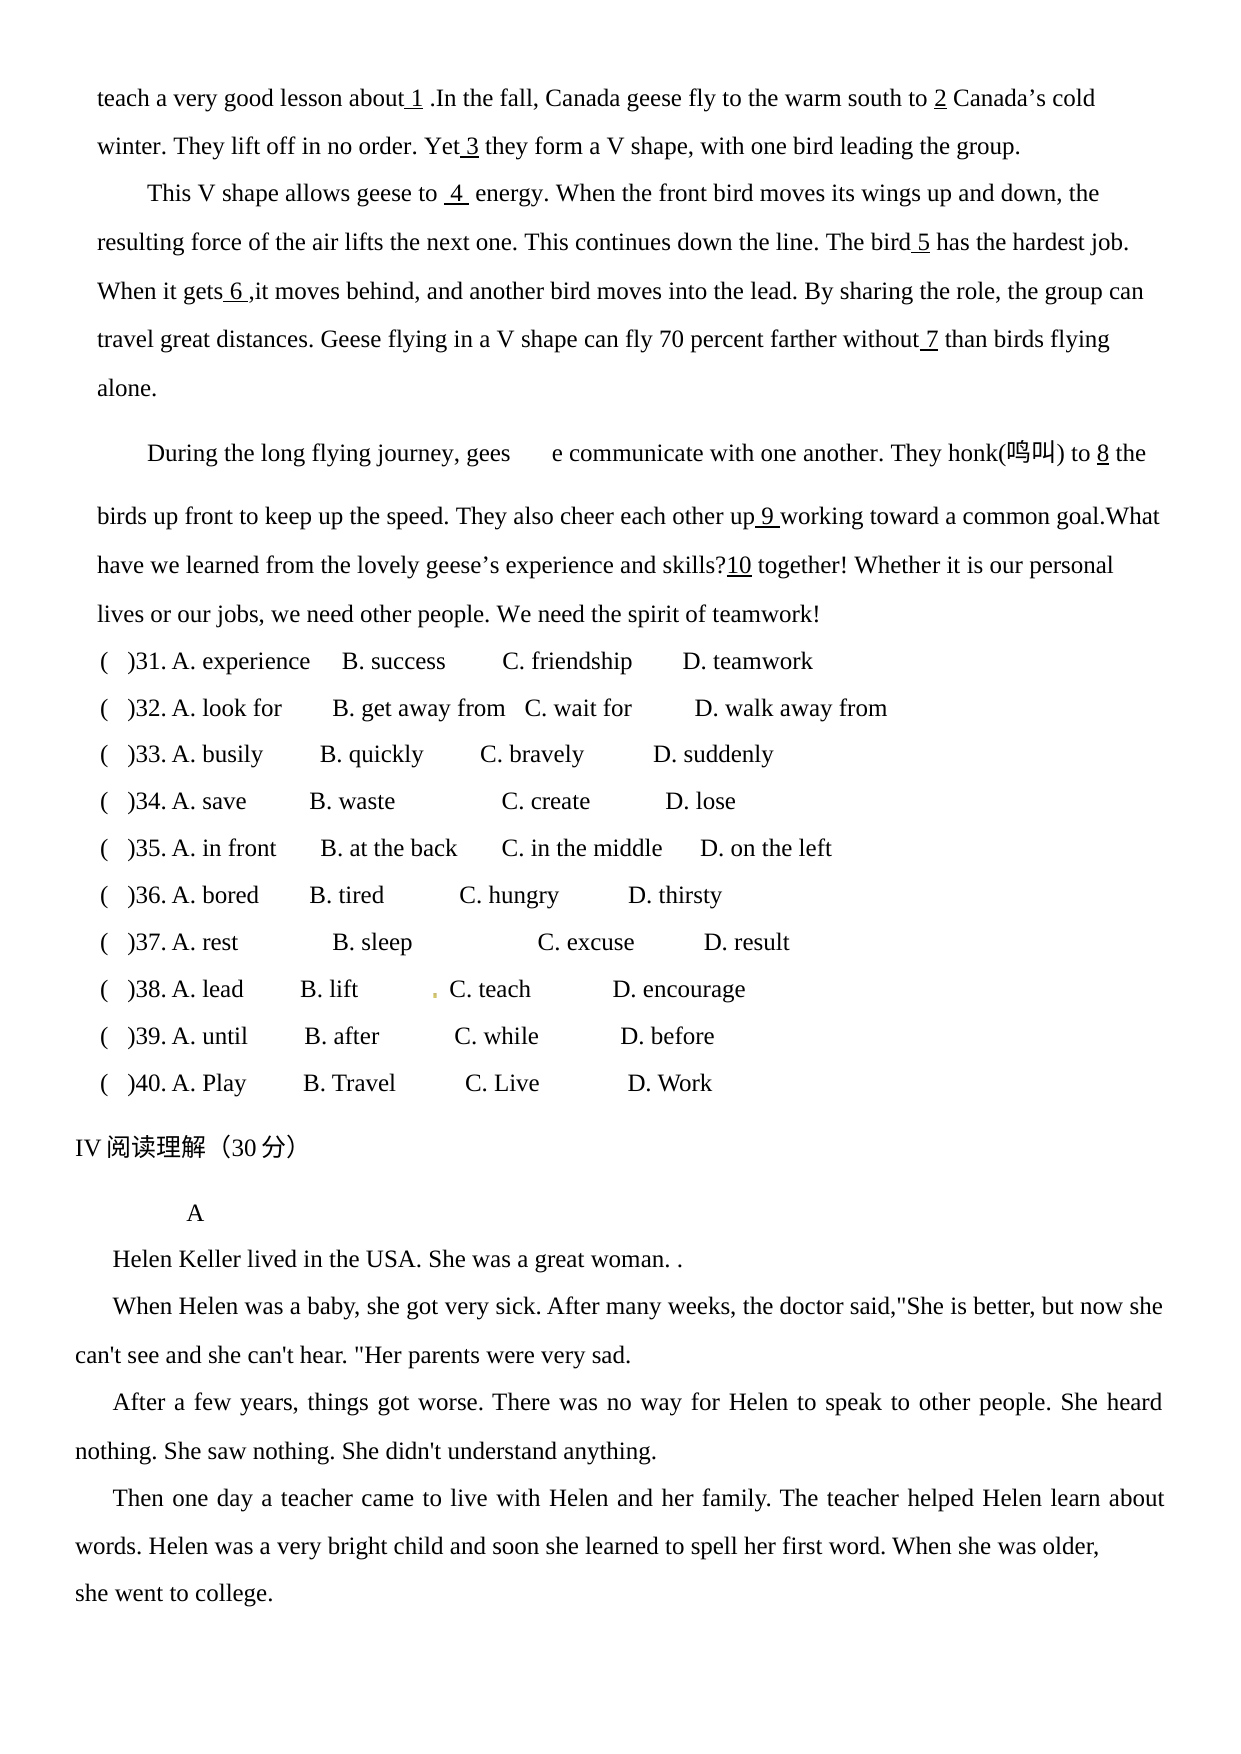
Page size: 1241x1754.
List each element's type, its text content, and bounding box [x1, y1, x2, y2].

text IV阅读理解（30分） [75, 1113, 1165, 1178]
text This V shape allows geese to 4 energy. When the front bird moves its wings up and down, the resulting force of the air lifts the next one. This continues down the line. The bird 5 has the hardest job. When it gets 6 ,it moves behind, and another bird moves into the lead. By sharing the role, the group can travel great distances. Geese flying in a V shape can fly 70 percent farther without 7 than birds flying alone. [97, 176, 1165, 404]
text ( )34. A. save B. waste C. create D. lose [75, 784, 1165, 817]
text ( )38. A. lead B. lift C. teach D. encourage [75, 972, 1165, 1004]
text ( )31. A. experience B. success C. friendship D. teamwork [75, 644, 1165, 676]
text When Helen was a baby, she got very sick. After many weeks, the doctor said,"She is better, but now she can't see and she can't hear. "Her parents were very sad. [75, 1289, 1165, 1371]
text ( )37. A. rest B. sleep C. excuse D. result [75, 925, 1165, 958]
text After a few years, things got worse. There was no way for Helen to speak to other people. She heard nothing. She saw nothing. She didn't understand anything. [75, 1385, 1165, 1466]
text ( )33. A. busily B. quickly C. bravely D. suddenly [75, 738, 1165, 770]
text Helen Keller lived in the USA. She was a great woman. . [75, 1243, 1165, 1275]
text During the long flying journey, geese communicate with one another. They honk(鸣叫) to 8 the birds up front to keep up the speed. They also cheer each other up 9 working toward a common goal.What have we learned from the lovely geese’s experience and skills?10 together! Whether it is our personal lives or our jobs, we need other people. We need the spirit of teamwork! [97, 418, 1165, 629]
text ( )32. A. look for B. get away from C. wait for D. walk away from [75, 691, 1165, 723]
text ( )39. A. until B. after C. while D. before [75, 1019, 1165, 1051]
text Then one day a teacher came to live with Helen and her family. The teacher helped Helen learn about words. Helen was a very bright child and soon she learned to spell her first word. When she was older, [75, 1481, 1165, 1562]
text ( )40. A. Play B. Travel C. Live D. Work [75, 1066, 1165, 1098]
text ( )36. A. bored B. tired C. hungry D. thirsty [75, 878, 1165, 911]
text A [75, 1196, 1165, 1228]
text teach a very good lesson about 1 .In the fall, Canada geese fly to the warm south to 2 Canada’s cold winter. They lift off in no order. Yet 3 they form a V shape, with one bird leading the group. [97, 81, 1165, 162]
text she went to college. [75, 1576, 1165, 1609]
text ( )35. A. in front B. at the back C. in the middle D. on the left [75, 831, 1165, 864]
